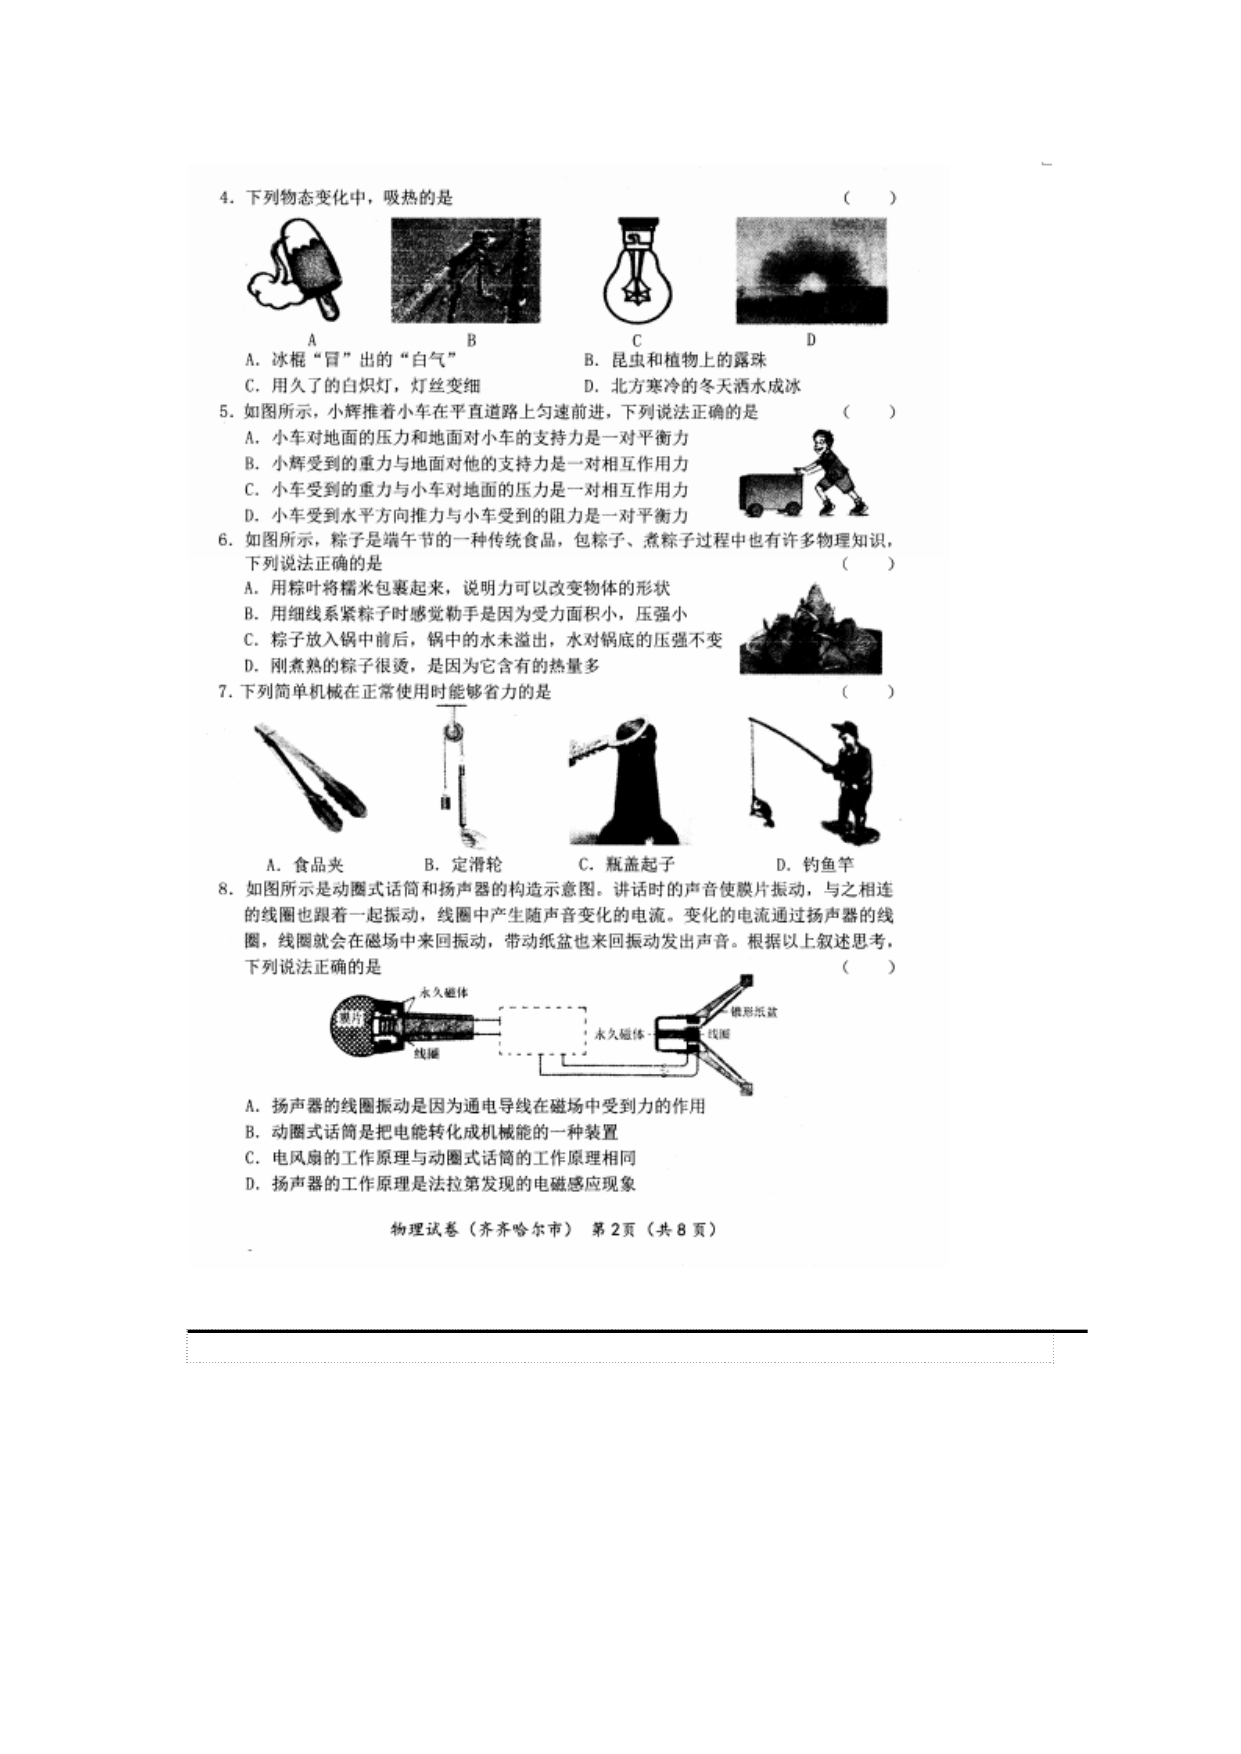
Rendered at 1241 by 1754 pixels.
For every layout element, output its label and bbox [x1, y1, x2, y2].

picture [188, 162, 1053, 1281]
